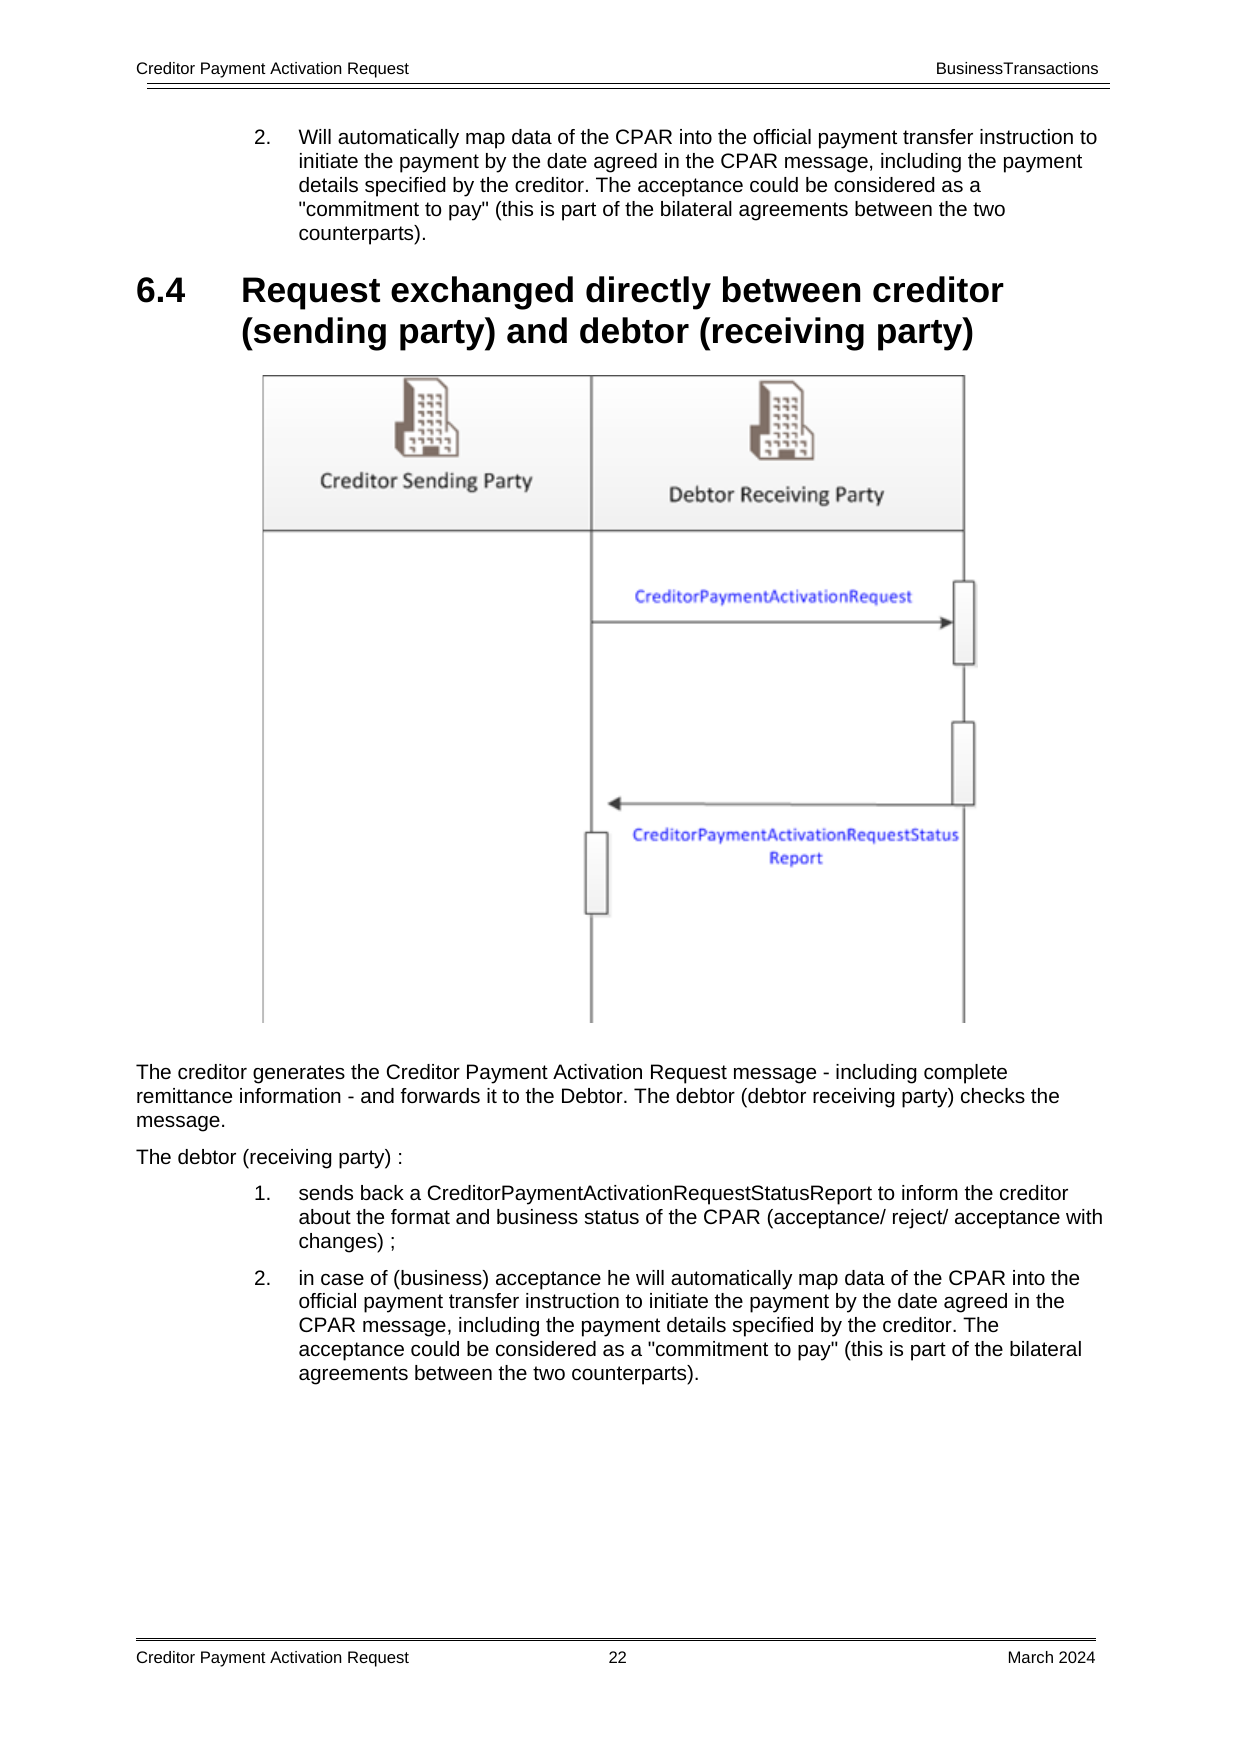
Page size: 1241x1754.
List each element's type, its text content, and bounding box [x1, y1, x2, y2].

list in case of (business) acceptance he will automatically map data of the CPAR into the official payment transfer instruction to initiate the payment by the date agreed in the CPAR message, including the payment details specified by the creditor. The acceptance could be considered as a "commitment to pay" (this is part of the bilateral agreements between the two counterparts). [254, 1265, 1104, 1385]
text The creditor generates the Creditor Payment Activation Request message - including complete remittance information - and forwards it to the Debtor. The debtor (debtor receiving party) checks the message. [136, 1060, 1104, 1132]
subtitle Request exchanged directly between creditor (sending party) and debtor (receiving party) [136, 269, 1104, 351]
list sends back a CreditorPaymentActivationRequestStatusReport to inform the creditor about the format and business status of the CPAR (acceptance/ reject/ acceptance with changes) ; [254, 1181, 1104, 1253]
list Will automatically map data of the CPAR into the official payment transfer instruction to initiate the payment by the date agreed in the CPAR message, including the payment details specified by the creditor. The acceptance could be considered as a "commitment to pay" (this is part of the bilateral agreements between the two counterparts). [254, 124, 1104, 244]
picture [262, 375, 978, 1023]
text The debtor (receiving party) : [136, 1144, 1104, 1168]
